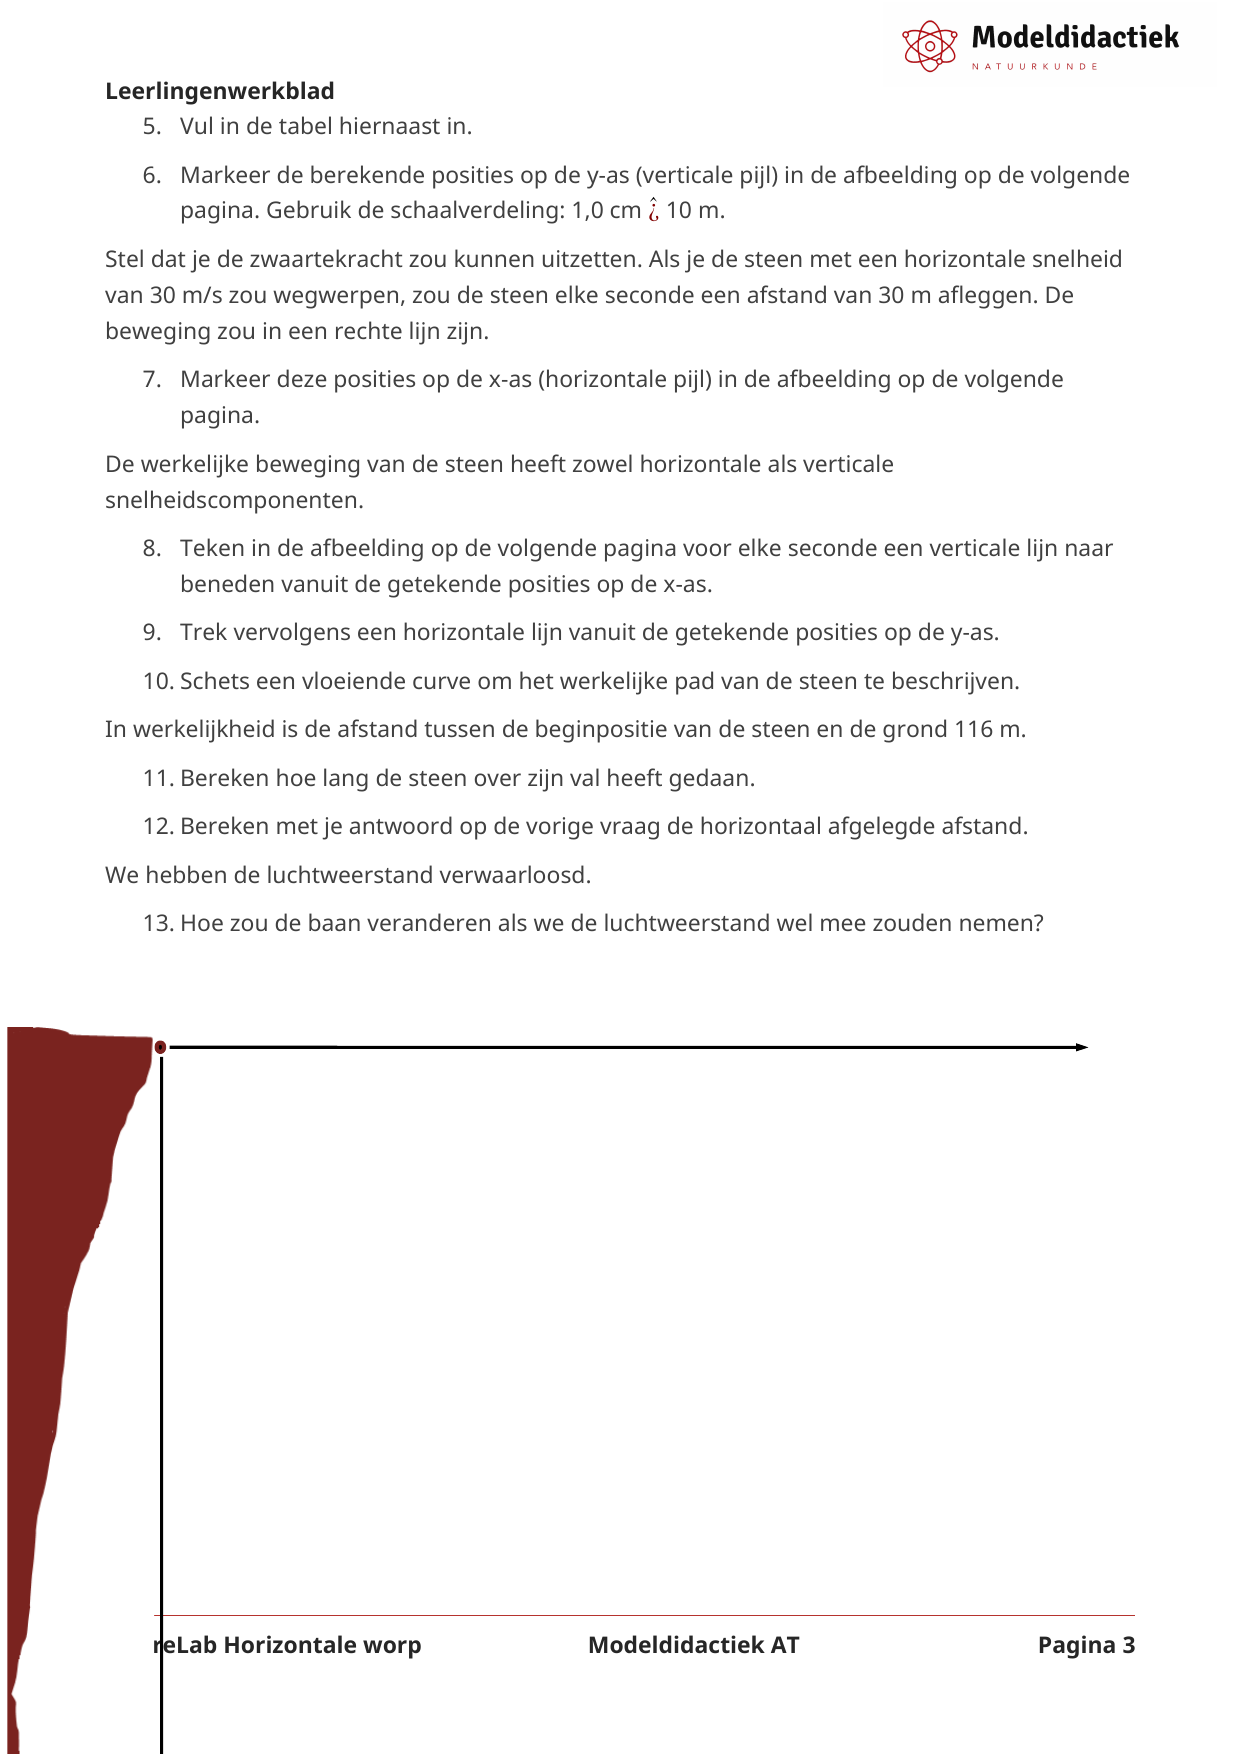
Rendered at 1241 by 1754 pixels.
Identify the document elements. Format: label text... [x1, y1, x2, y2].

list Markeer de berekende posities op de y-as (verticale pijl) in de afbeelding op de volgende pagina. Gebruik de schaalverdeling: 1,0 cm 10 m. [142, 158, 1135, 226]
picture [883, 2, 1218, 87]
list Markeer deze posities op de x-as (horizontale pijl) in de afbeelding op de volgende pagina. [142, 363, 1135, 430]
list Bereken hoe lang de steen over zijn val heeft gedaan. [142, 762, 1135, 793]
list Bereken met je antwoord op de vorige vraag de horizontaal afgelegde afstand. [142, 810, 1135, 841]
list Hoe zou de baan veranderen als we de luchtweerstand wel mee zouden nemen? [142, 907, 1135, 938]
list Stel dat je de zwaartekracht zou kunnen uitzetten. Als je de steen met een horizontale snelheid van 30 m/s zou wegwerpen, zou de steen elke seconde een afstand van 30 m afleggen. De beweging zou in een rechte lijn zijn. [105, 243, 1135, 346]
list Schets een vloeiende curve om het werkelijke pad van de steen te beschrijven. [142, 665, 1135, 696]
list Vul in de tabel hiernaast in. [142, 110, 1135, 141]
picture [7, 1027, 155, 1754]
list In werkelijkheid is de afstand tussen de beginpositie van de steen en de grond 116 m. [105, 713, 1135, 744]
list Trek vervolgens een horizontale lijn vanuit de getekende posities op de y-as. [142, 616, 1135, 648]
list De werkelijke beweging van de steen heeft zowel horizontale als verticale snelheidscomponenten. [105, 448, 1135, 515]
list Teken in de afbeelding op de volgende pagina voor elke seconde een verticale lijn naar beneden vanuit de getekende posities op de x-as. [142, 532, 1135, 599]
list We hebben de luchtweerstand verwaarloosd. [105, 858, 1135, 890]
